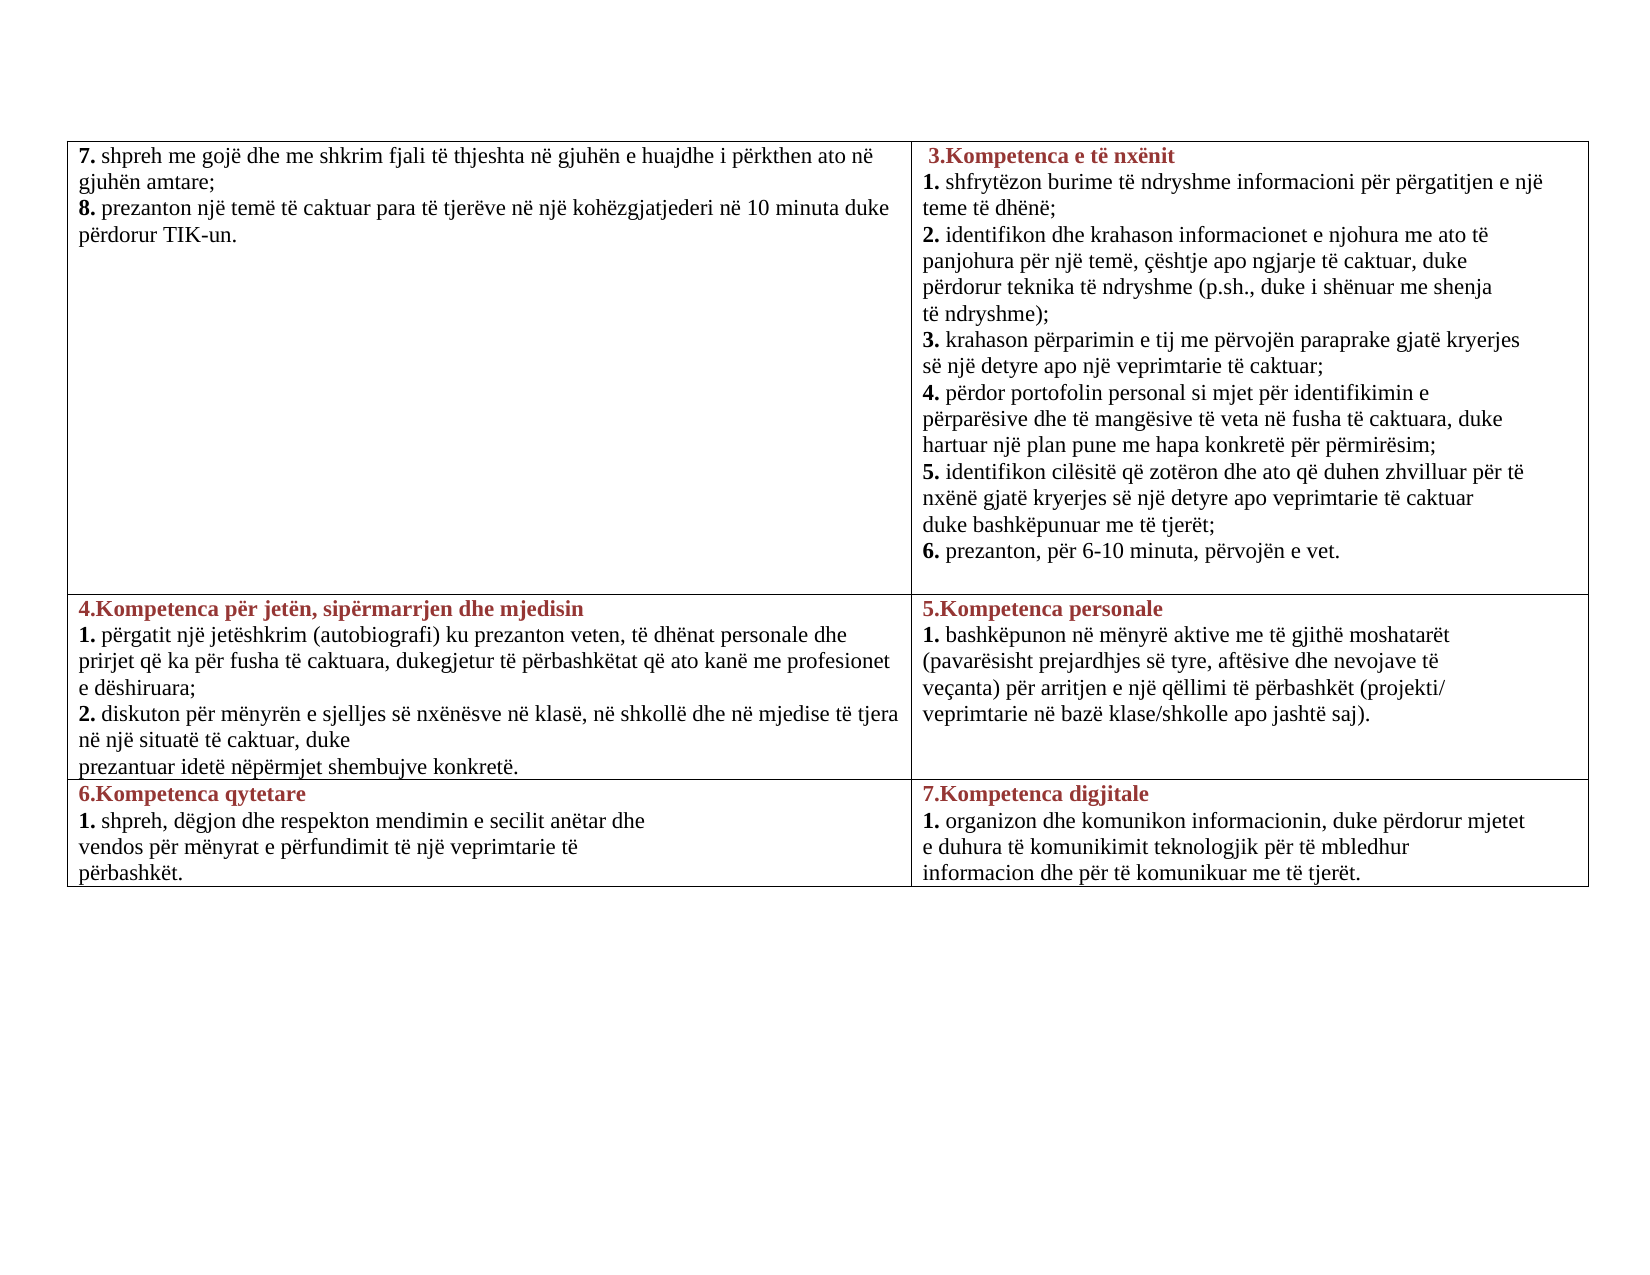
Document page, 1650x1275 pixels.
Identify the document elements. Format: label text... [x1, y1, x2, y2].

table_cell 5.Kompetenca personale 1. bashkëpunon në mënyrë aktive me të gjithë moshatarët (pavarësisht prejardhjes së tyre, aftësive dhe nevojave të veçanta) për arritjen e një qëllimi të përbashkët (projekti/ veprimtarie në bazë klase/shkolle apo jashtë saj). [912, 595, 1588, 779]
table_cell 6.Kompetenca qytetare 1. shpreh, dëgjon dhe respekton mendimin e secilit anëtar dhe vendos për mënyrat e përfundimit të një veprimtarie të përbashkët. [68, 780, 911, 886]
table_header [68, 142, 911, 594]
table_cell 3.Kompetenca e të nxënit 1. shfrytëzon burime të ndryshme informacioni për përgatitjen e një teme të dhënë; 2. identifikon dhe krahason informacionet e njohura me ato të panjohura për një temë, çështje apo ngjarje të caktuar, duke përdorur teknika të ndryshme (p.sh., duke i shënuar me shenja të ndryshme); 3. krahason përparimin e tij me përvojën paraprake gjatë kryerjes së një detyre apo një veprimtarie të caktuar; 4. përdor portofolin personal si mjet për identifikimin e përparësive dhe të mangësive të veta në fusha të caktuara, duke hartuar një plan pune me hapa konkretë për përmirësim; 5. identifikon cilësitë që zotëron dhe ato që duhen zhvilluar për të nxënë gjatë kryerjes së një detyre apo veprimtarie të caktuar duke bashkëpunuar me të tjerët; 6. prezanton, për 6-10 minuta, përvojën e vet. [912, 142, 1588, 594]
table_cell 4.Kompetenca për jetën, sipërmarrjen dhe mjedisin 1. përgatit një jetëshkrim (autobiografi) ku prezanton veten, të dhënat personale dhe prirjet që ka për fusha të caktuara, dukegjetur të përbashkëtat që ato kanë me profesionet e dëshiruara; 2. diskuton për mënyrën e sjelljes së nxënësve në klasë, në shkollë dhe në mjedise të tjera në një situatë të caktuar, duke prezantuar idetë nëpërmjet shembujve konkretë. [68, 595, 911, 779]
table_cell 7.Kompetenca digjitale 1. organizon dhe komunikon informacionin, duke përdorur mjetet e duhura të komunikimit teknologjik për të mbledhur informacion dhe për të komunikuar me të tjerët. [912, 780, 1588, 886]
